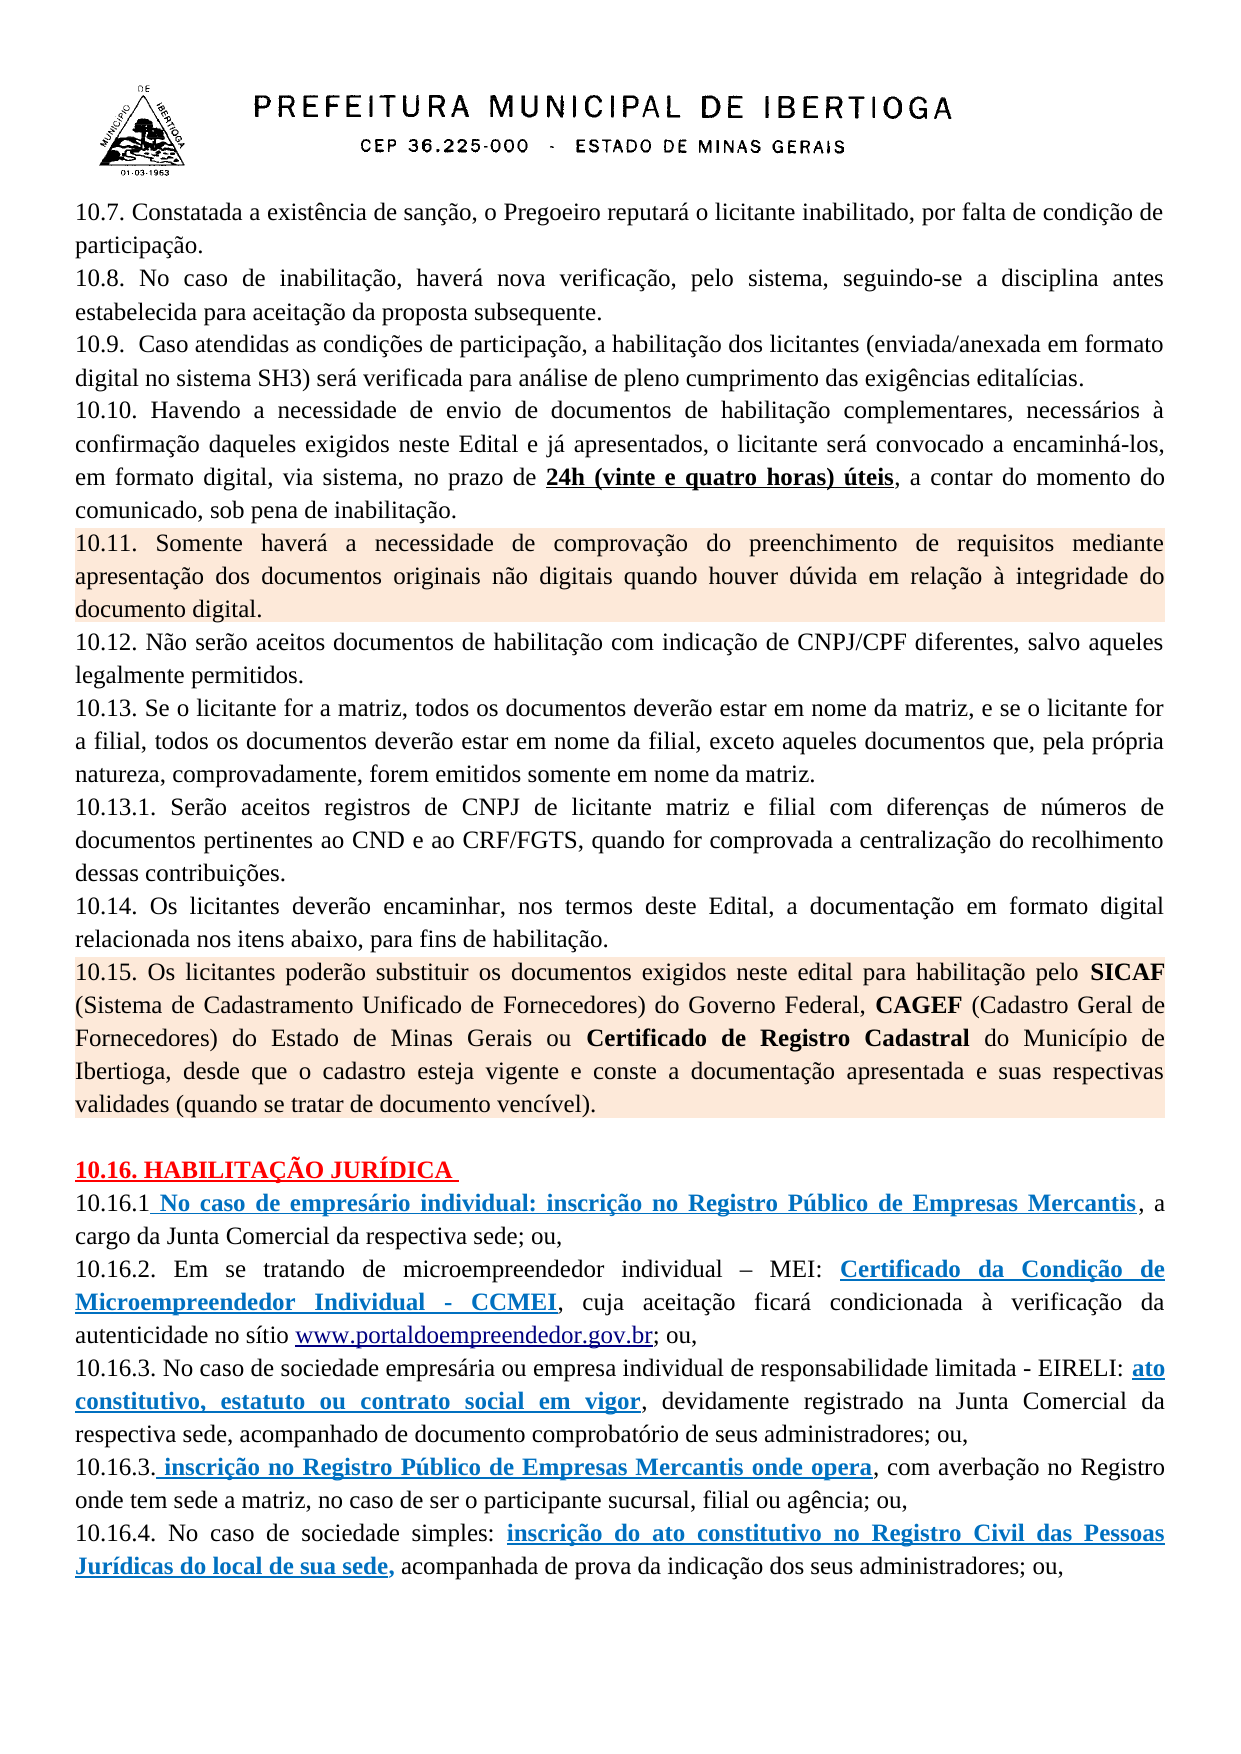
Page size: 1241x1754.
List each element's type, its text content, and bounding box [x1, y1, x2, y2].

text 10.11. Somente haverá a necessidade de comprovação do preenchimento de requisitos mediante apresentação dos documentos originais não digitais quando houver dúvida em relação à integridade do documento digital. [75, 528, 1165, 622]
list 10.16.1 No caso de empresário individual: inscrição no Registro Público de Empresas Mercantis, a cargo da Junta Comercial da respectiva sede; ou, [75, 1188, 1165, 1250]
list 10.16.4. No caso de sociedade simples: inscrição do ato constitutivo no Registro Civil das Pessoas Jurídicas do local de sua sede, acompanhada de prova da indicação dos seus administradores; ou, [75, 1518, 1165, 1580]
list 10.13.1. Serão aceitos registros de CNPJ de licitante matriz e filial com diferenças de números de documentos pertinentes ao CND e ao CRF/FGTS, quando for comprovada a centralização do recolhimento dessas contribuições. [75, 792, 1165, 887]
text 10.10. Havendo a necessidade de envio de documentos de habilitação complementares, necessários à confirmação daqueles exigidos neste Edital e já apresentados, o licitante será convocado a encaminhá-los, em formato digital, via sistema, no prazo de 24h (vinte e quatro horas) úteis, a contar do momento do comunicado, sob pena de inabilitação. [75, 396, 1165, 523]
list 10.16.3. inscrição no Registro Público de Empresas Mercantis onde opera, com averbação no Registro onde tem sede a matriz, no caso de ser o participante sucursal, filial ou agência; ou, [75, 1452, 1165, 1514]
text 10.15. Os licitantes poderão substituir os documentos exigidos neste edital para habilitação pelo SICAF (Sistema de Cadastramento Unificado de Fornecedores) do Governo Federal, CAGEF (Cadastro Geral de Fornecedores) do Estado de Minas Gerais ou Certificado de Registro Cadastral do Município de Ibertioga, desde que o cadastro esteja vigente e conste a documentação apresentada e suas respectivas validades (quando se tratar de documento vencível). [75, 957, 1165, 1118]
list 10.16.3. No caso de sociedade empresária ou empresa individual de responsabilidade limitada - EIRELI: ato constitutivo, estatuto ou contrato social em vigor, devidamente registrado na Junta Comercial da respectiva sede, acompanhado de documento comprobatório de seus administradores; ou, [75, 1353, 1165, 1448]
list 10.12. Não serão aceitos documentos de habilitação com indicação de CNPJ/CPF diferentes, salvo aqueles legalmente permitidos. [75, 627, 1165, 688]
list 10.9. Caso atendidas as condições de participação, a habilitação dos licitantes (enviada/anexada em formato digital no sistema SH3) será verificada para análise de pleno cumprimento das exigências editalícias. [75, 329, 1165, 391]
text 10.14. Os licitantes deverão encaminhar, nos termos deste Edital, a documentação em formato digital relacionada nos itens abaixo, para fins de habilitação. [75, 891, 1165, 953]
list 10.16.2. Em se tratando de microempreendedor individual – MEI: Certificado da Condição de Microempreendedor Individual - CCMEI, cuja aceitação ficará condicionada à verificação da autenticidade no sítio www.portaldoempreendedor.gov.br; ou, [75, 1254, 1165, 1349]
list 10.8. No caso de inabilitação, haverá nova verificação, pelo sistema, seguindo-se a disciplina antes estabelecida para aceitação da proposta subsequente. [75, 263, 1165, 325]
list 10.7. Constatada a existência de sanção, o Pregoeiro reputará o licitante inabilitado, por falta de condição de participação. [75, 197, 1165, 259]
list 10.13. Se o licitante for a matriz, todos os documentos deverão estar em nome da matriz, e se o licitante for a filial, todos os documentos deverão estar em nome da filial, exceto aqueles documentos que, pela própria natureza, comprovadamente, forem emitidos somente em nome da matriz. [75, 693, 1165, 788]
list 10.16. HABILITAÇÃO JURÍDICA [75, 1155, 1165, 1184]
